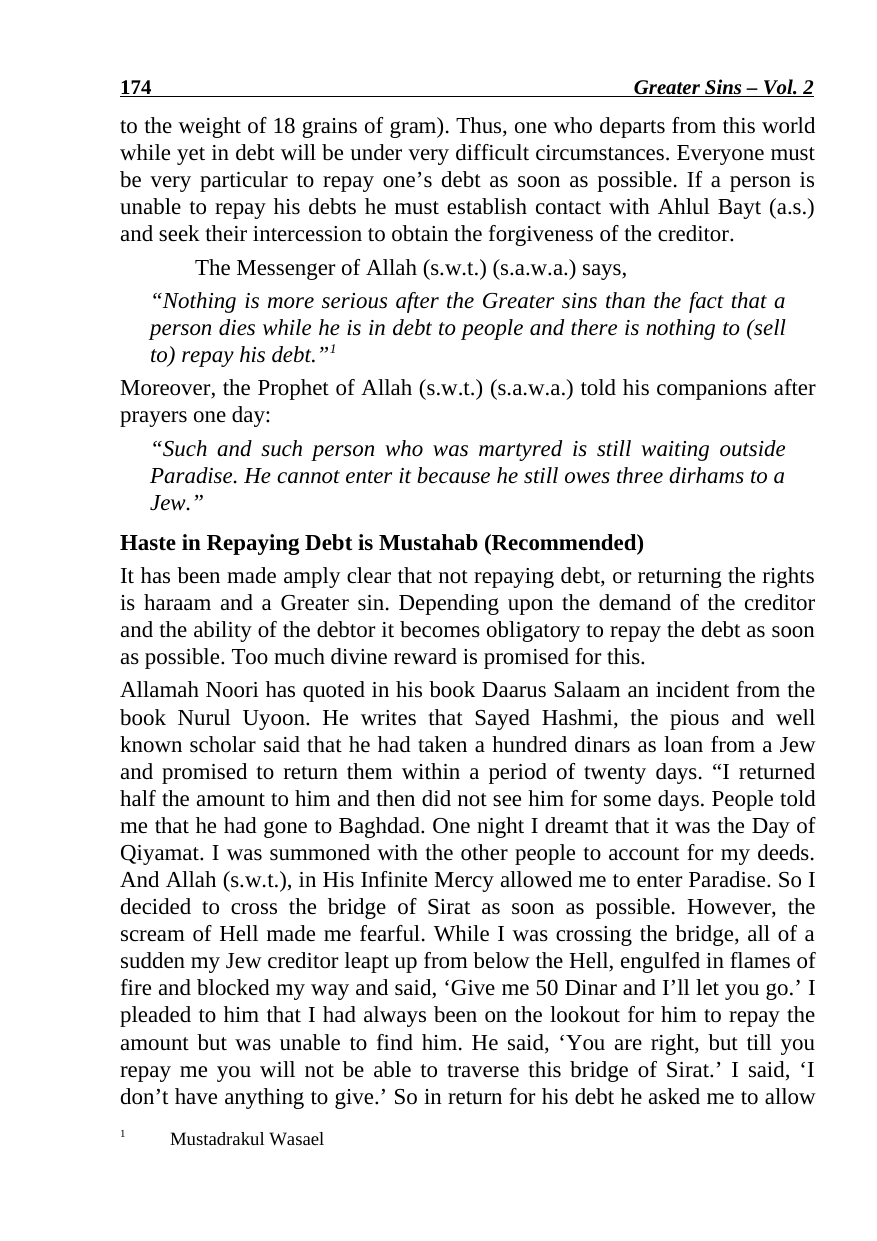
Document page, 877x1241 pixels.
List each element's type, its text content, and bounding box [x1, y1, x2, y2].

text “Such and such person who was martyred is still waiting outside Paradise. He cannot enter it because he still owes three dirhams to a Jew.” [150, 434, 787, 516]
text The Messenger of Allah (s.w.t.) (s.a.w.a.) says, [120, 253, 817, 280]
text Moreover, the Prophet of Allah (s.w.t.) (s.a.w.a.) told his companions after prayers one day: [120, 374, 817, 428]
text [120, 676, 817, 1109]
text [120, 112, 817, 247]
text “Nothing is more serious after the Greater sins than the fact that a person dies while he is in debt to people and there is nothing to (sell to) repay his debt.” [150, 287, 787, 368]
text It has been made amply clear that not repaying debt, or returning the rights is haraam and a Greater sin. Depending upon the demand of the creditor and the ability of the debtor it becomes obligatory to repay the debt as soon as possible. Too much divine reward is promised for this. [120, 562, 817, 670]
subtitle Haste in Repaying Debt is Mustahab (Recommended) [120, 528, 817, 555]
